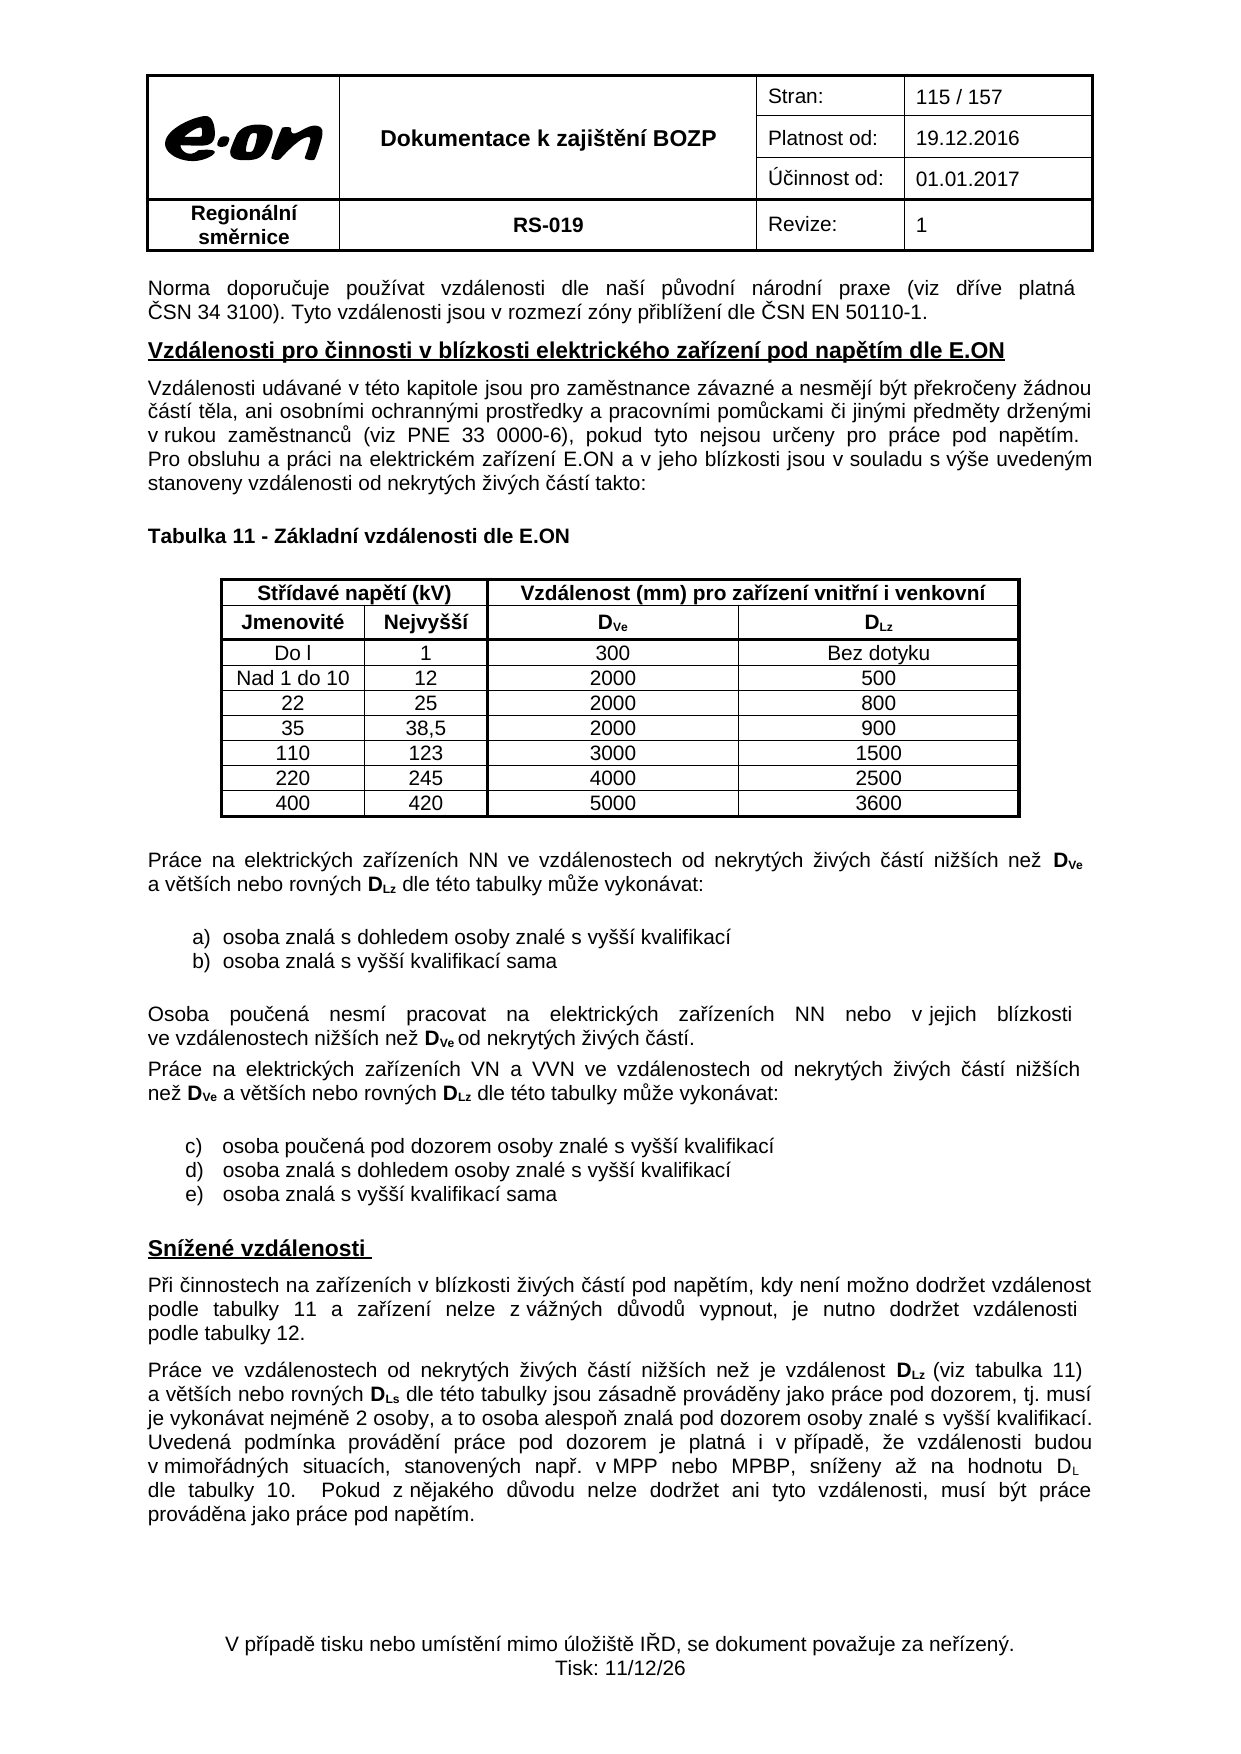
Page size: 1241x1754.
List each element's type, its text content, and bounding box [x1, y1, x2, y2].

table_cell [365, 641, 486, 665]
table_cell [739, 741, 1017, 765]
text Při činnostech na zařízeních v blízkosti živých částí pod napětím, kdy není možno dodržet vzdálenost podle tabulky 11 a zařízení nelze z vážných důvodů vypnout, je nutno dodržet vzdálenosti podle tabulky 12. [148, 1273, 1092, 1345]
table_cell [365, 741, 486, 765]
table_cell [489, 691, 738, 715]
text Vzdálenosti udávané v této kapitole jsou pro zaměstnance závazné a nesmějí být překročeny žádnou částí těla, ani osobními ochrannými prostředky a pracovními pomůckami či jinými předměty drženými v rukou zaměstnanců (viz PNE 33 0000-6), pokud tyto nejsou určeny pro práce pod napětím. Pro obsluhu a práci na elektrickém zařízení E.ON a v jeho blízkosti jsou v souladu s výše uvedeným stanoveny vzdálenosti od nekrytých živých částí takto: [148, 375, 1092, 495]
list osoba znalá s dohledem osoby znalé s vyšší kvalifikací [185, 1157, 1092, 1181]
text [148, 276, 1092, 324]
list osoba znalá s vyšší kvalifikací sama [185, 1181, 1092, 1205]
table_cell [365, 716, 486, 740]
list osoba znalá s vyšší kvalifikací sama [192, 949, 1092, 973]
text Práce na elektrických zařízeních NN ve vzdálenostech od nekrytých živých částí nižších než DVe a větších nebo rovných DLz dle této tabulky může vykonávat: [148, 848, 1092, 896]
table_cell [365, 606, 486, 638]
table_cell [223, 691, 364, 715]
list osoba poučená pod dozorem osoby znalé s vyšší kvalifikací [185, 1133, 1092, 1157]
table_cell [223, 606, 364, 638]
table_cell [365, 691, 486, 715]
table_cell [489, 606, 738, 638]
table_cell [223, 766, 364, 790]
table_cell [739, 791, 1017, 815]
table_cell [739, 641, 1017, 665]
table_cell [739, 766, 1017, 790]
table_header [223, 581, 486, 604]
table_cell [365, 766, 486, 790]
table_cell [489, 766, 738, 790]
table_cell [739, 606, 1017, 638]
text Práce na elektrických zařízeních VN a VVN ve vzdálenostech od nekrytých živých částí nižších než DVe a větších nebo rovných DLz dle této tabulky může vykonávat: [148, 1056, 1092, 1104]
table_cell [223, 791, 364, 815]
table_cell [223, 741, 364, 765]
list osoba znalá s dohledem osoby znalé s vyšší kvalifikací [192, 925, 1092, 949]
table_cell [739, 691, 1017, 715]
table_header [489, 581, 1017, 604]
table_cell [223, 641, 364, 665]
title Snížené vzdálenosti [148, 1234, 1092, 1261]
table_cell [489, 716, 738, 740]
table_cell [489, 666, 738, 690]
text Osoba poučená nesmí pracovat na elektrických zařízeních NN nebo v jejich blízkosti ve vzdálenostech nižších než DVe od nekrytých živých částí. [148, 1002, 1092, 1050]
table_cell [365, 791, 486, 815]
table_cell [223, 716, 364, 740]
title Vzdálenosti pro činnosti v blízkosti elektrického zařízení pod napětím dle E.ON [148, 337, 1092, 363]
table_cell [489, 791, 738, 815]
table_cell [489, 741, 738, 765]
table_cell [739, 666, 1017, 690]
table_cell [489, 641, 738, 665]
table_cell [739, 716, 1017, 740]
text Práce ve vzdálenostech od nekrytých živých částí nižších než je vzdálenost DLz (viz tabulka 11) a větších nebo rovných DLs dle této tabulky jsou zásadně prováděny jako práce pod dozorem, tj. musí je vykonávat nejméně 2 osoby, a to osoba alespoň znalá pod dozorem osoby znalé s vyšší kvalifikací. Uvedená podmínka provádění práce pod dozorem je platná i v případě, že vzdálenosti budou v mimořádných situacích, stanovených např. v MPP nebo MPBP, sníženy až na hodnotu DL dle tabulky 10. Pokud z nějakého důvodu nelze dodržet ani tyto vzdálenosti, musí být práce prováděna jako práce pod napětím. [148, 1358, 1092, 1525]
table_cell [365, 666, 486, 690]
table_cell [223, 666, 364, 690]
